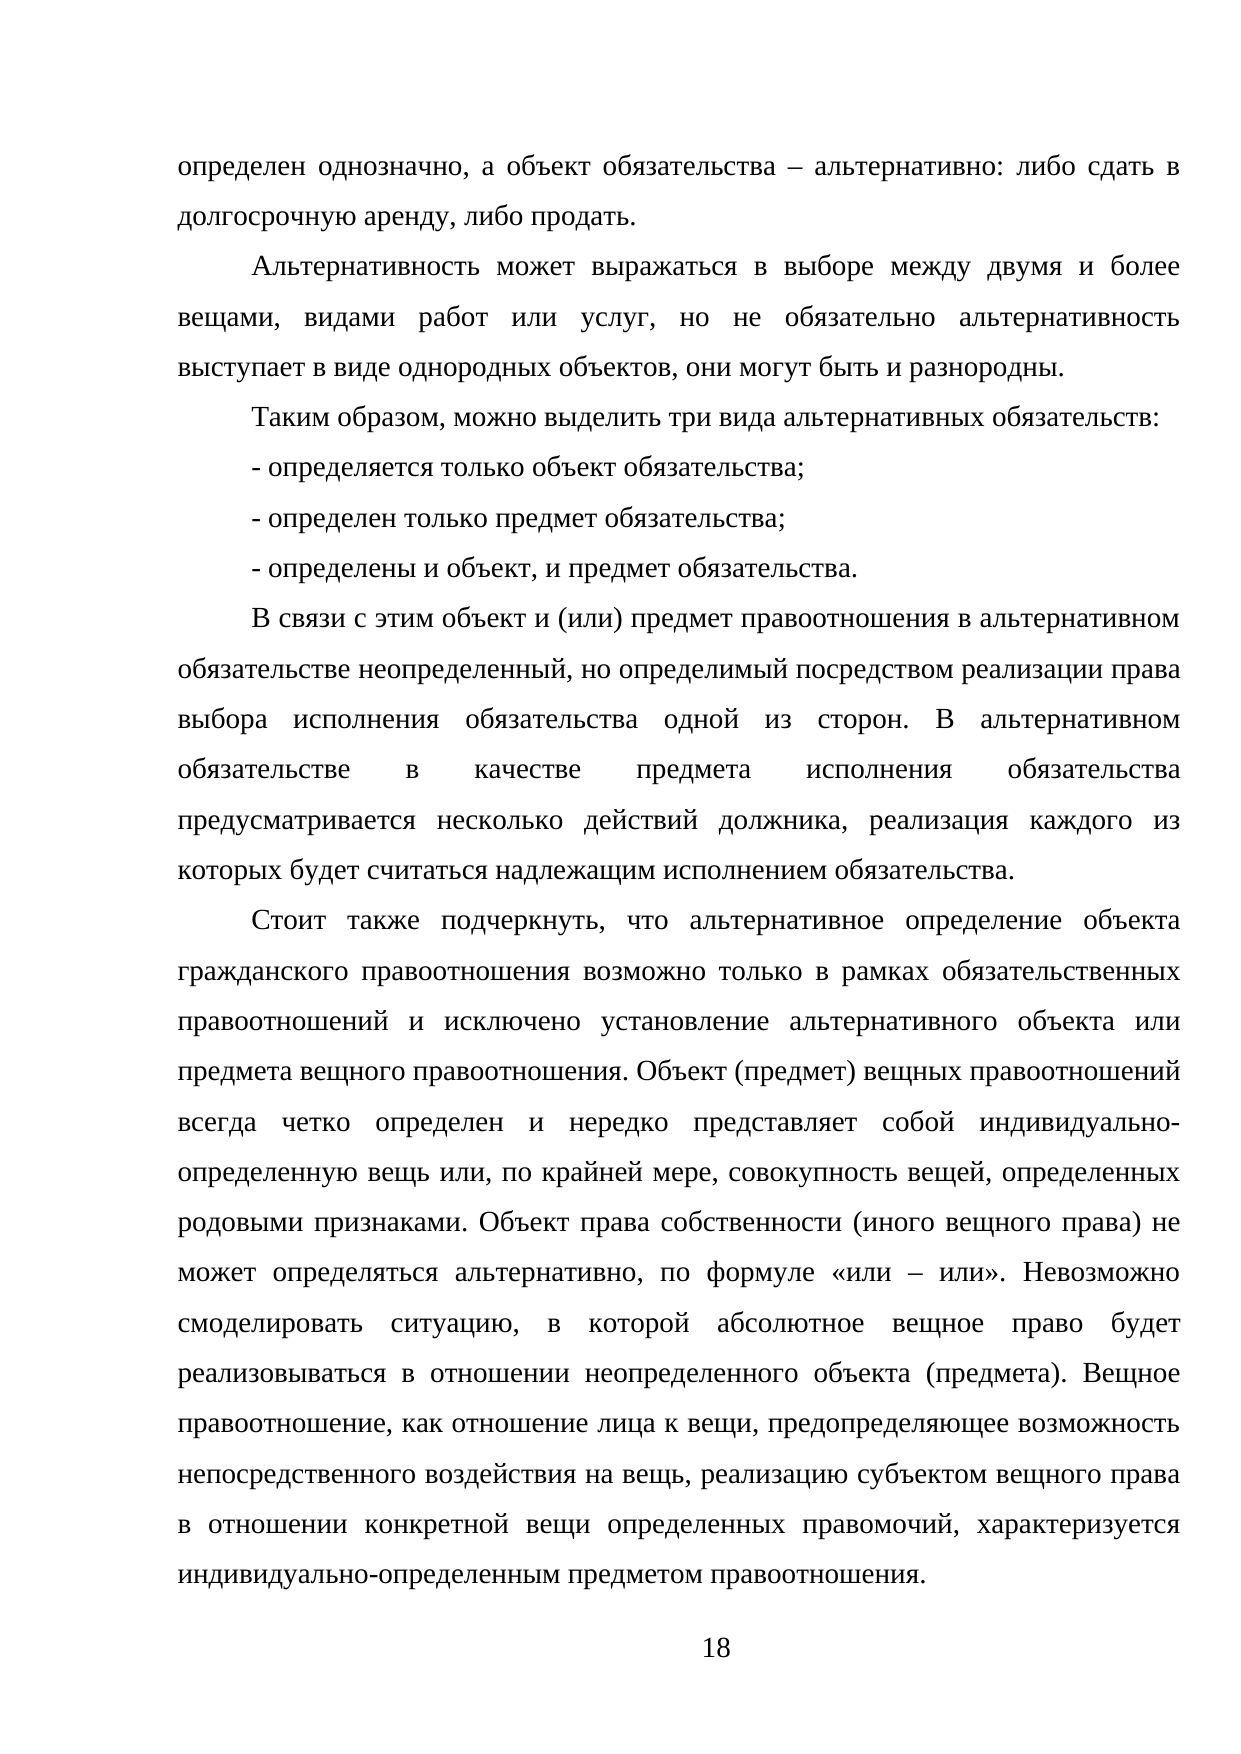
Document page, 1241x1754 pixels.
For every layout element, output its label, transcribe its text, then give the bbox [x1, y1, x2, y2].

text - определяется только объект обязательства; [177, 449, 1181, 483]
text Альтернативность может выражаться в выборе между двумя и более вещами, видами работ или услуг, но не обязательно альтернативность выступает в виде однородных объектов, они могут быть и разнородны. [177, 248, 1181, 382]
text Стоит также подчеркнуть, что альтернативное определение объекта гражданского правоотношения возможно только в рамках обязательственных правоотношений и исключено установление альтернативного объекта или предмета вещного правоотношения. Объект (предмет) вещных правоотношений всегда четко определен и нередко представляет собой индивидуально-определенную вещь или, по крайней мере, совокупность вещей, определенных родовыми признаками. Объект права собственности (иного вещного права) не может определяться альтернативно, по формуле «или – или». Невозможно смоделировать ситуацию, в которой абсолютное вещное право будет реализовываться в отношении неопределенного объекта (предмета). Вещное правоотношение, как отношение лица к вещи, предопределяющее возможность непосредственного воздействия на вещь, реализацию субъектом вещного права в отношении конкретной вещи определенных правомочий, характеризуется индивидуально-определенным предметом правоотношения. [177, 902, 1181, 1590]
text Таким образом, можно выделить три вида альтернативных обязательств: [177, 399, 1181, 433]
text В связи с этим объект и (или) предмет правоотношения в альтернативном обязательстве неопределенный, но определимый посредством реализации права выбора исполнения обязательства одной из сторон. В альтернативном обязательстве в качестве предмета исполнения обязательства предусматривается несколько действий должника, реализация каждого из которых будет считаться надлежащим исполнением обязательства. [177, 601, 1181, 886]
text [177, 148, 1181, 232]
text - определены и объект, и предмет обязательства. [177, 550, 1181, 584]
text - определен только предмет обязательства; [177, 500, 1181, 533]
